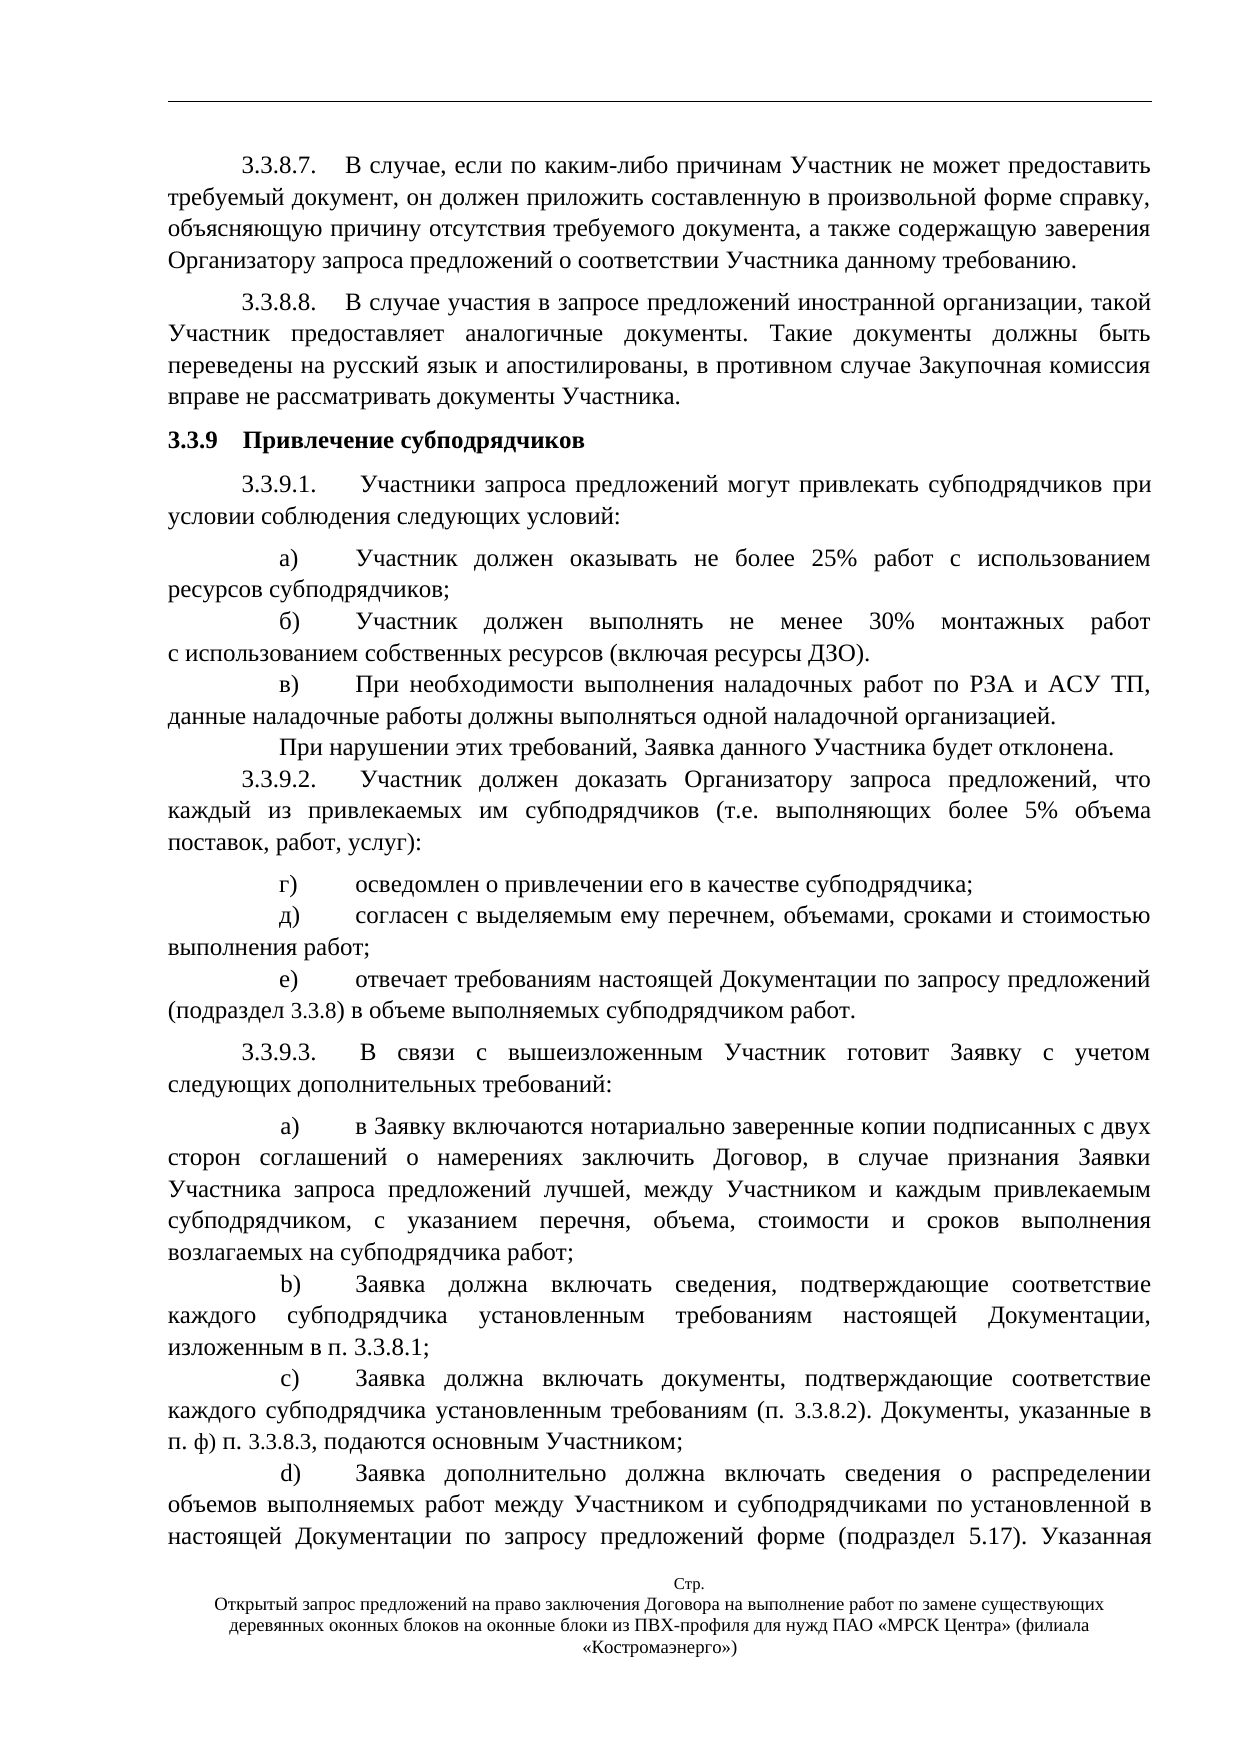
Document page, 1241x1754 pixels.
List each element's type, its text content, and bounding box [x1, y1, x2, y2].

list согласен с выделяемым ему перечнем, объемами, сроками и стоимостью выполнения работ; [168, 901, 1152, 961]
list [168, 1458, 1152, 1550]
list В случае участия в запросе предложений иностранной организации, такой Участник предоставляет аналогичные документы. Такие документы должны быть переведены на русский язык и апостилированы, в противном случае Закупочная комиссия вправе не рассматривать документы Участника. [168, 287, 1152, 410]
list Участник должен доказать Организатору запроса предложений, что каждый из привлекаемых им субподрядчиков (т.е. выполняющих более 5% объема поставок, работ, услуг): [168, 764, 1152, 856]
list Участник должен выполнять не менее 30% монтажных работ c использованием собственных ресурсов (включая ресурсы ДЗО). [168, 606, 1152, 666]
list В связи с вышеизложенным Участник готовит Заявку с учетом следующих дополнительных требований: [168, 1037, 1152, 1098]
list При необходимости выполнения наладочных работ по РЗА и АСУ ТП, данные наладочные работы должны выполняться одной наладочной организацией. [168, 669, 1152, 729]
list Заявка должна включать документы, подтверждающие соответствие каждого субподрядчика установленным требованиям (п. 3.3.8.2). Документы, указанные в п. х) п. 3.3.8.3, подаются основным Участником; [168, 1363, 1152, 1455]
list В случае, если по каким-либо причинам Участник не может предоставить требуемый документ, он должен приложить составленную в произвольной форме справку, объясняющую причину отсутствия требуемого документа, а также содержащую заверения Организатору запроса предложений о соответствии Участника данному требованию. [168, 150, 1152, 273]
list Заявка должна включать сведения, подтверждающие соответствие каждого субподрядчика установленным требованиям настоящей Документации, изложенным в п. 3.3.8.1; [168, 1269, 1152, 1361]
list Участник должен оказывать не более 25% работ c использованием ресурсов субподрядчиков; [168, 543, 1152, 603]
list отвечает требованиям настоящей Документации по запросу предложений (подраздел 3.3.8) в объеме выполняемых субподрядчиком работ. [168, 964, 1152, 1024]
list в Заявку включаются нотариально заверенные копии подписанных с двух сторон соглашений о намерениях заключить Договор, в случае признания Заявки Участника запроса предложений лучшей, между Участником и каждым привлекаемым субподрядчиком, с указанием перечня, объема, стоимости и сроков выполнения возлагаемых на субподрядчика работ; [168, 1111, 1152, 1266]
subtitle Привлечение субподрядчиков [168, 425, 1152, 454]
text При нарушении этих требований, Заявка данного Участника будет отклонена. [279, 732, 1152, 761]
list Участники запроса предложений могут привлекать субподрядчиков при условии соблюдения следующих условий: [168, 469, 1152, 530]
list осведомлен о привлечении его в качестве субподрядчика; [168, 869, 1152, 898]
